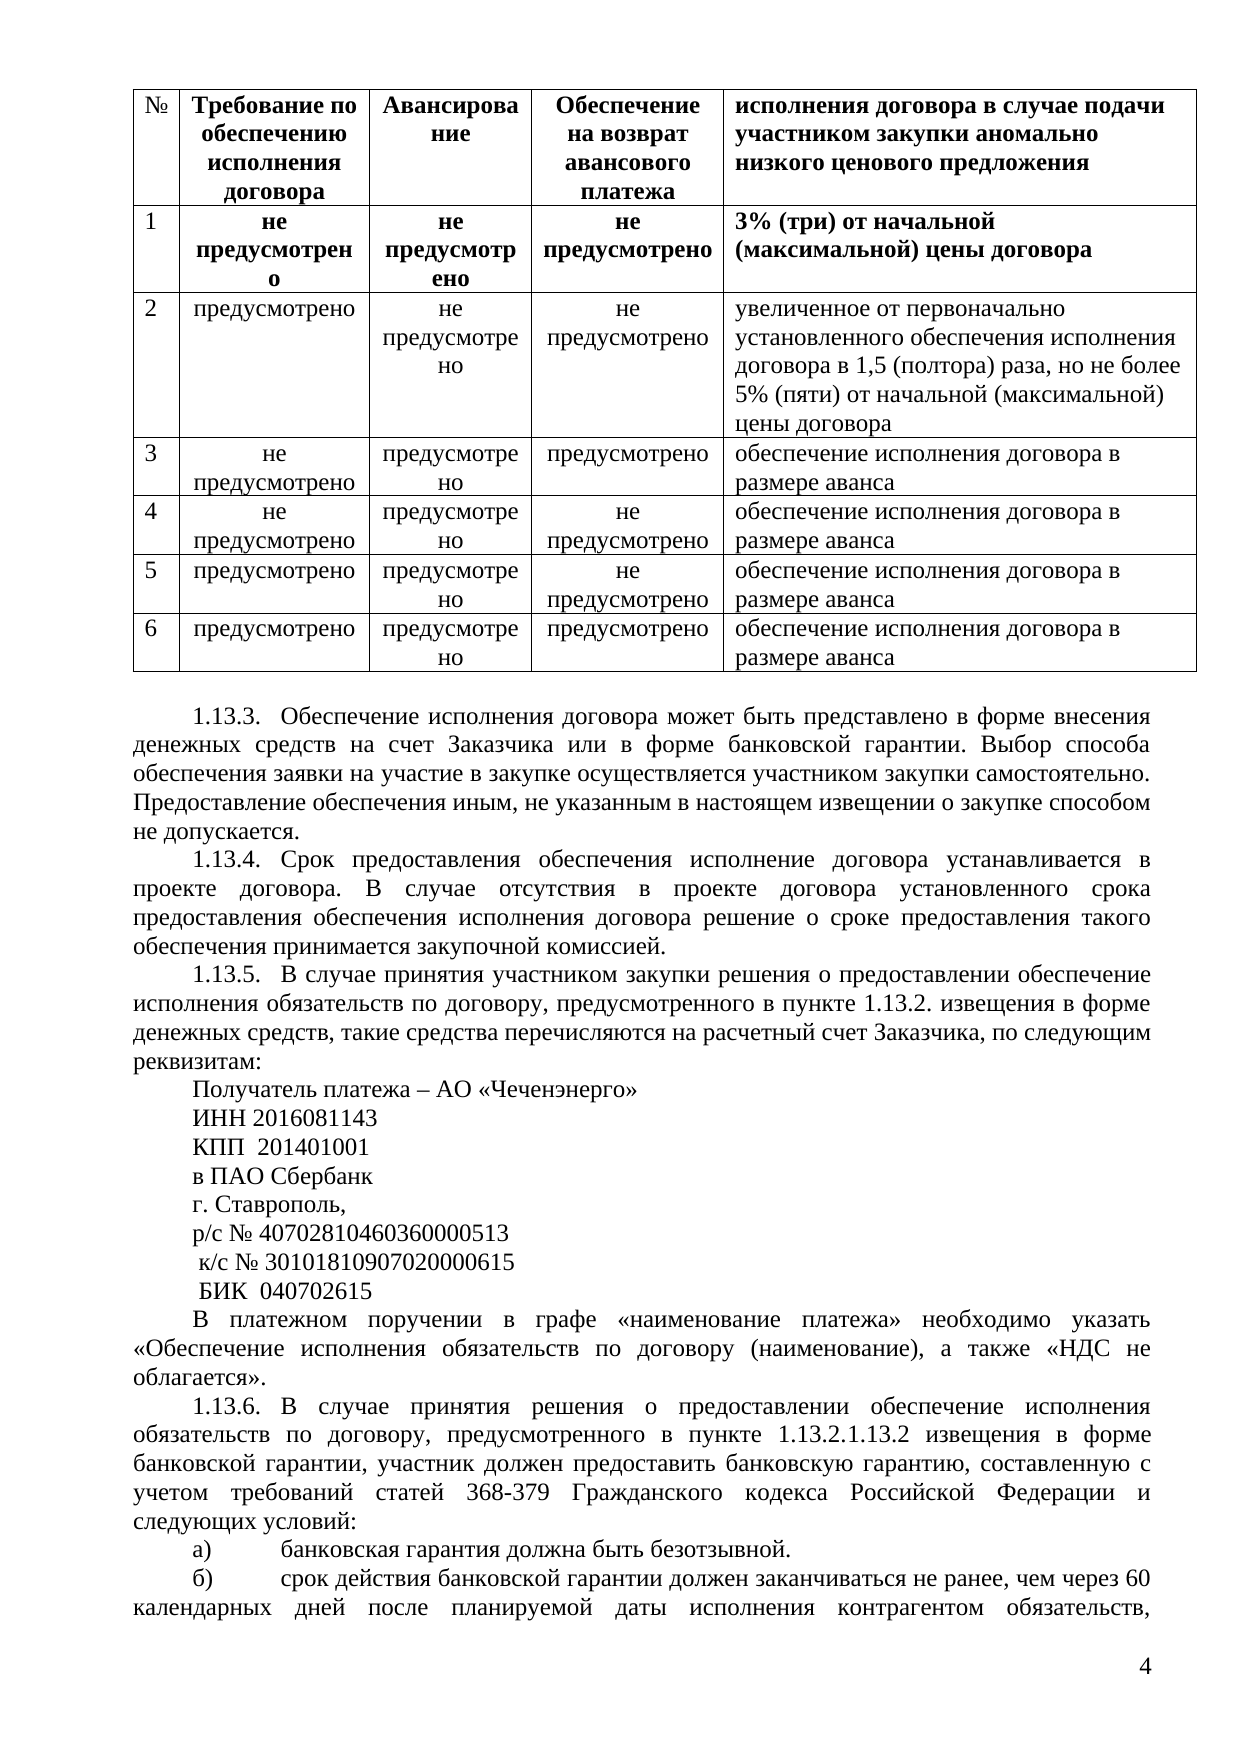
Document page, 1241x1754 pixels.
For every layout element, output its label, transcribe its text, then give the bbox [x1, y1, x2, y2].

table_cell Требование по обеспечению исполнения договора [180, 90, 369, 205]
table_cell не предусмотрено [180, 206, 369, 292]
table_cell Авансирование [370, 90, 531, 205]
table_cell предусмотрено [370, 614, 531, 671]
table_cell 3% (три) от начальной (максимальной) цены договора [724, 206, 1196, 292]
table_cell предусмотрено [370, 438, 531, 495]
text БИК 040702615 [133, 1276, 1152, 1304]
list банковская гарантия должна быть безотзывной. [133, 1534, 1152, 1563]
text г. Ставрополь, [133, 1189, 1152, 1218]
table_cell не предусмотрено [532, 293, 723, 437]
table_cell не предусмотрено [532, 496, 723, 554]
table_cell 3 [134, 438, 179, 495]
list Срок предоставления обеспечения исполнение договора устанавливается в проекте договора. В случае отсутствия в проекте договора установленного срока предоставления обеспечения исполнения договора решение о сроке предоставления такого обеспечения принимается закупочной комиссией. [133, 844, 1152, 959]
list Обеспечение исполнения договора может быть представлено в форме внесения денежных средств на счет Заказчика или в форме банковской гарантии. Выбор способа обеспечения заявки на участие в закупке осуществляется участником закупки самостоятельно. Предоставление обеспечения иным, не указанным в настоящем извещении о закупке способом не допускается. [133, 701, 1152, 844]
table_cell увеличенное от первоначально установленного обеспечения исполнения договора в 1,5 (полтора) раза, но не более 5% (пяти) от начальной (максимальной) цены договора [724, 293, 1196, 437]
table_cell обеспечение исполнения договора в размере аванса [724, 438, 1196, 495]
text к/с № 30101810907020000615 [133, 1247, 1152, 1276]
table_cell 1 [134, 206, 179, 292]
table_cell предусмотрено [180, 293, 369, 437]
table_cell 6 [134, 614, 179, 671]
list В случае принятия решения о предоставлении обеспечение исполнения обязательств по договору, предусмотренного в пункте 1.13.2.1.13.2 извещения в форме банковской гарантии, участник должен предоставить банковскую гарантию, составленную с учетом требований статей 368-379 Гражданского кодекса Российской Федерации и следующих условий: [133, 1391, 1152, 1534]
table_cell не предусмотрено [532, 555, 723, 612]
text Получатель платежа – АО «Чеченэнерго» [133, 1074, 1152, 1103]
table_cell предусмотрено [180, 614, 369, 671]
table_cell обеспечение исполнения договора в размере аванса [724, 614, 1196, 671]
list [133, 1563, 1152, 1621]
table_cell предусмотрено [370, 555, 531, 612]
table_cell не предусмотрено [180, 438, 369, 495]
text ИНН 2016081143 [133, 1103, 1152, 1132]
table_cell 2 [134, 293, 179, 437]
table_cell 4 [134, 496, 179, 554]
table_cell не предусмотрено [532, 206, 723, 292]
table_cell предусмотрено [370, 496, 531, 554]
table_cell не предусмотрено [370, 293, 531, 437]
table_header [724, 90, 1196, 205]
table_cell не предусмотрено [370, 206, 531, 292]
text в ПАО Сбербанк [133, 1161, 1152, 1189]
table_cell Обеспечение на возврат авансового платежа [532, 90, 723, 205]
table_cell предусмотрено [532, 438, 723, 495]
list В случае принятия участником закупки решения о предоставлении обеспечение исполнения обязательств по договору, предусмотренного в пункте 1.13.2. извещения в форме денежных средств, такие средства перечисляются на расчетный счет Заказчика, по следующим реквизитам: [133, 959, 1152, 1074]
table_header № [134, 90, 179, 205]
table_cell обеспечение исполнения договора в размере аванса [724, 496, 1196, 554]
text В платежном поручении в графе «наименование платежа» необходимо указать «Обеспечение исполнения обязательств по договору (наименование), а также «НДС не облагается». [133, 1304, 1152, 1391]
table_cell 5 [134, 555, 179, 612]
text р/с № 40702810460360000513 [133, 1218, 1152, 1247]
table_cell не предусмотрено [180, 496, 369, 554]
table_cell предусмотрено [532, 614, 723, 671]
text КПП 201401001 [133, 1132, 1152, 1161]
table_cell предусмотрено [180, 555, 369, 612]
table_cell обеспечение исполнения договора в размере аванса [724, 555, 1196, 612]
